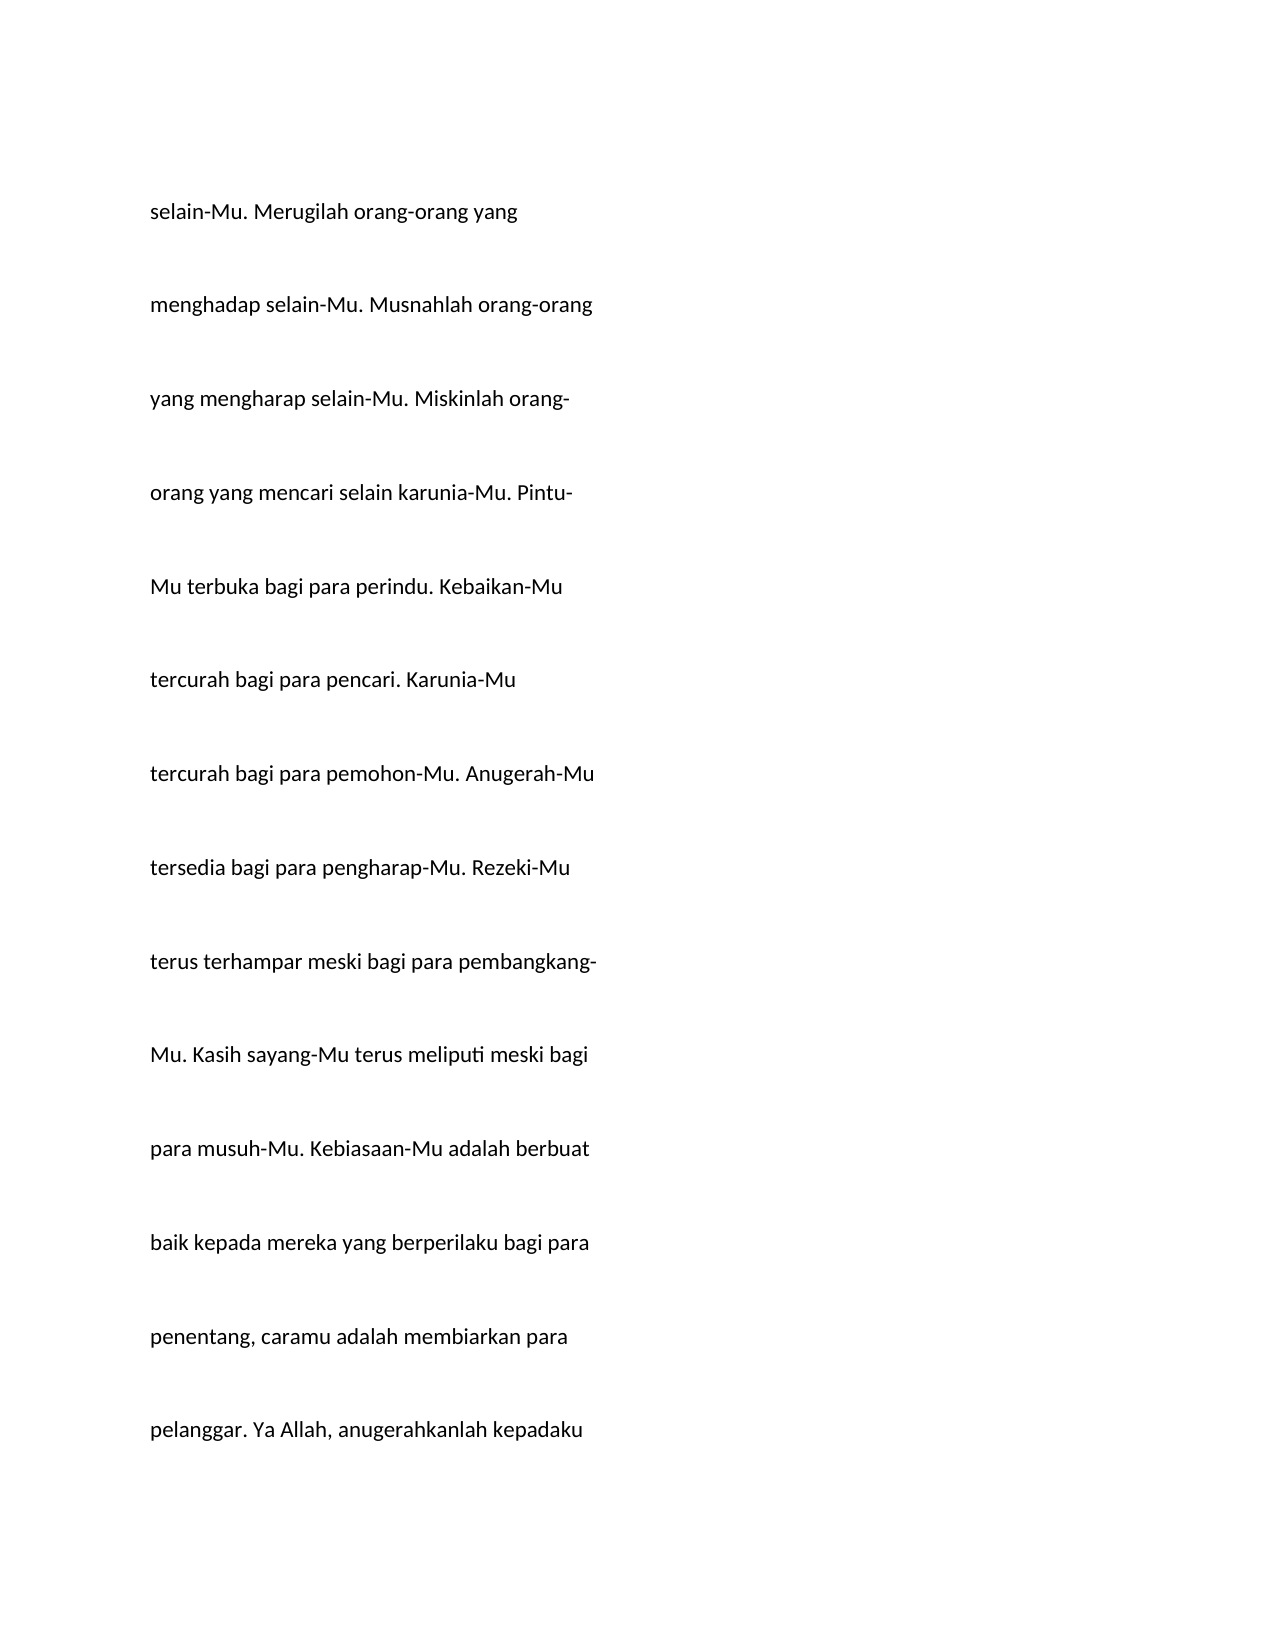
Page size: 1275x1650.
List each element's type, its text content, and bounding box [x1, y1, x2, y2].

text orang yang mencari selain karunia-Mu. Pintu- [150, 478, 1125, 506]
text tercurah bagi para pemohon-Mu. Anugerah-Mu [150, 759, 1125, 787]
text pelanggar. Ya Allah, anugerahkanlah kepadaku [150, 1416, 1125, 1444]
text penentang, caramu adalah membiarkan para [150, 1322, 1125, 1350]
text selain-Mu. Merugilah orang-orang yang [150, 197, 1125, 225]
text tercurah bagi para pencari. Karunia-Mu [150, 666, 1125, 694]
text baik kepada mereka yang berperilaku bagi para [150, 1228, 1125, 1256]
text terus terhampar meski bagi para pembangkang- [150, 947, 1125, 975]
text tersedia bagi para pengharap-Mu. Rezeki-Mu [150, 853, 1125, 881]
text Mu terbuka bagi para perindu. Kebaikan-Mu [150, 572, 1125, 600]
text Mu. Kasih sayang-Mu terus meliputi meski bagi [150, 1041, 1125, 1069]
text para musuh-Mu. Kebiasaan-Mu adalah berbuat [150, 1134, 1125, 1162]
text yang mengharap selain-Mu. Miskinlah orang- [150, 384, 1125, 412]
text menghadap selain-Mu. Musnahlah orang-orang [150, 291, 1125, 319]
